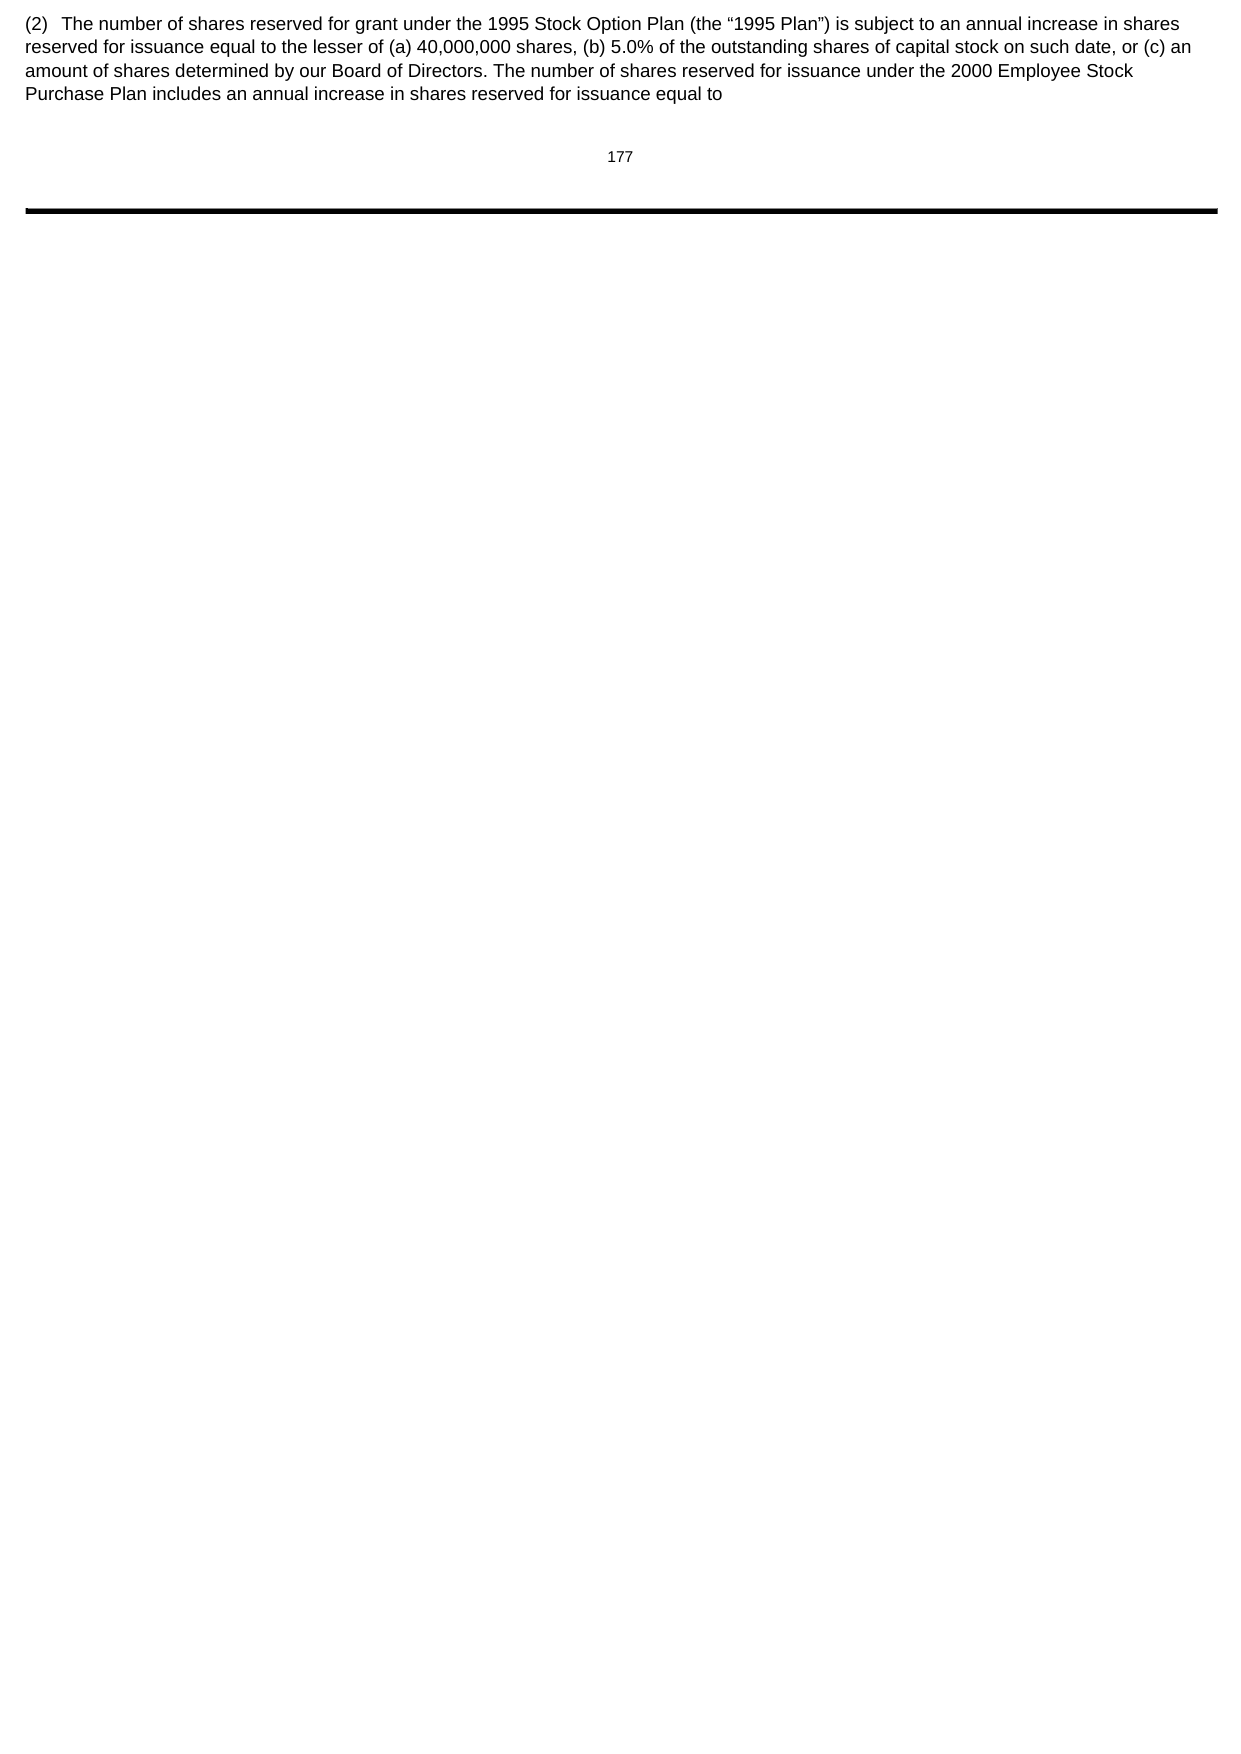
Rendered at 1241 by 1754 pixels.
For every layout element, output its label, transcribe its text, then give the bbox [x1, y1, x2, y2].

text 177 [25, 148, 1215, 166]
list The number of shares reserved for grant under the 1995 Stock Option Plan (the “1995 Plan”) is subject to an annual increase in shares reserved for issuance equal to the lesser of (a) 40,000,000 shares, (b) 5.0% of the outstanding shares of capital stock on such date, or (c) an amount of shares determined by our Board of Directors. The number of shares reserved for issuance under the 2000 Employee Stock Purchase Plan includes an annual increase in shares reserved for issuance equal to [25, 13, 1213, 104]
picture [25, 208, 1218, 214]
